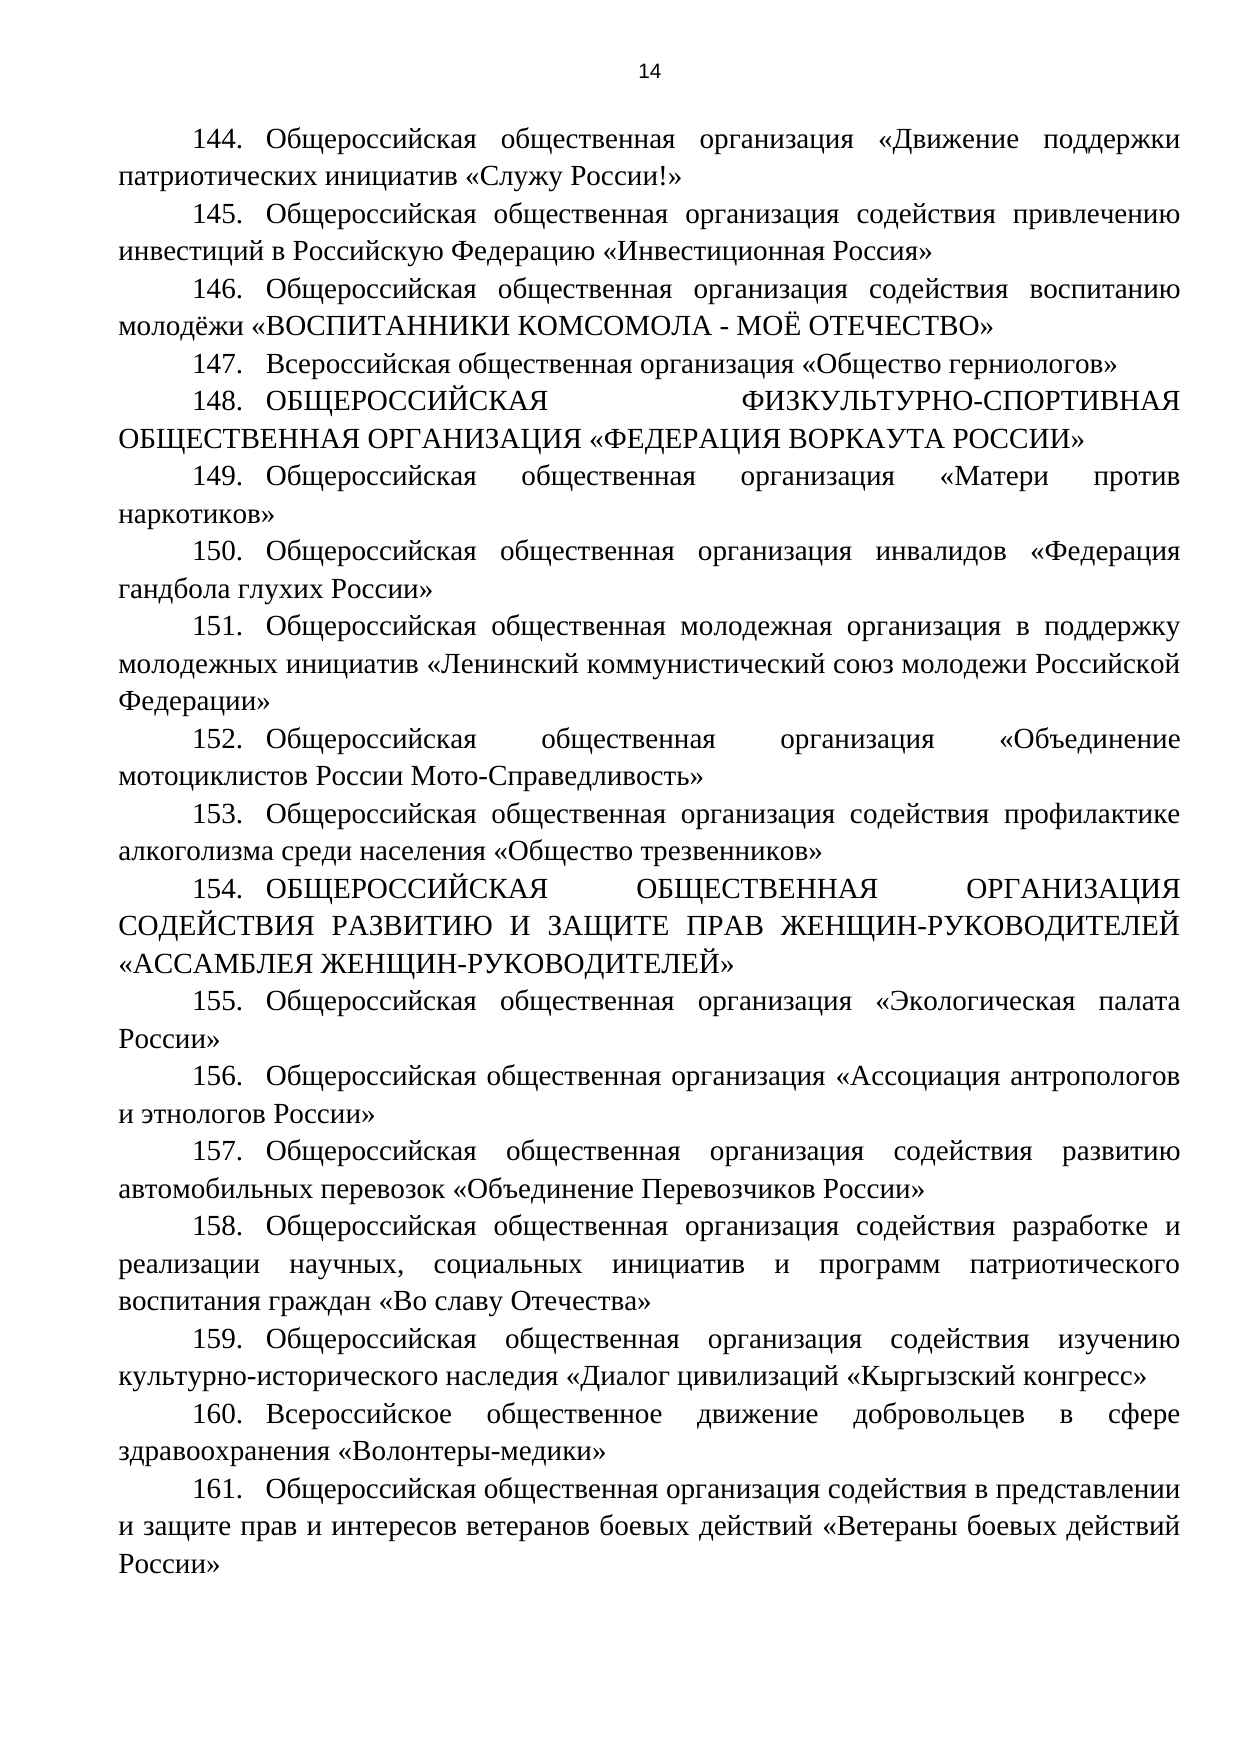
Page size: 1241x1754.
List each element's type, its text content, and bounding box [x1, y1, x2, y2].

text 145. Общероссийская общественная организация содействия привлечению инвестиций в Российскую Федерацию «Инвестиционная Россия» [118, 193, 1181, 268]
text 144. Общероссийская общественная организация «Движение поддержки патриотических инициатив «Служу России!» [118, 118, 1181, 193]
text 157. Общероссийская общественная организация содействия развитию автомобильных перевозок «Объединение Перевозчиков России» [118, 1131, 1181, 1206]
text 156. Общероссийская общественная организация «Ассоциация антропологов и этнологов России» [118, 1056, 1181, 1131]
text 155. Общероссийская общественная организация «Экологическая палата России» [118, 981, 1181, 1056]
text 160. Всероссийское общественное движение добровольцев в сфере здравоохранения «Волонтеры-медики» [118, 1393, 1181, 1468]
text 159. Общероссийская общественная организация содействия изучению культурно-исторического наследия «Диалог цивилизаций «Кыргызский конгресс» [118, 1318, 1181, 1393]
text 154. ОБЩЕРОССИЙСКАЯ ОБЩЕСТВЕННАЯ ОРГАНИЗАЦИЯ СОДЕЙСТВИЯ РАЗВИТИЮ И ЗАЩИТЕ ПРАВ ЖЕНЩИН-РУКОВОДИТЕЛЕЙ «АССАМБЛЕЯ ЖЕНЩИН-РУКОВОДИТЕЛЕЙ» [118, 868, 1181, 981]
text 146. Общероссийская общественная организация содействия воспитанию молодёжи «ВОСПИТАННИКИ КОМСОМОЛА - МОЁ ОТЕЧЕСТВО» [118, 268, 1181, 343]
text 158. Общероссийская общественная организация содействия разработке и реализации научных, социальных инициатив и программ патриотического воспитания граждан «Во славу Отечества» [118, 1206, 1181, 1318]
text 153. Общероссийская общественная организация содействия профилактике алкоголизма среди населения «Общество трезвенников» [118, 793, 1181, 868]
text 147. Всероссийская общественная организация «Общество герниологов» [118, 343, 1181, 381]
text 152. Общероссийская общественная организация «Объединение мотоциклистов России Мото-Справедливость» [118, 718, 1181, 793]
text 151. Общероссийская общественная молодежная организация в поддержку молодежных инициатив «Ленинский коммунистический союз молодежи Российской Федерации» [118, 606, 1181, 718]
text 161. Общероссийская общественная организация содействия в представлении и защите прав и интересов ветеранов боевых действий «Ветераны боевых действий России» [118, 1468, 1181, 1581]
text 149. Общероссийская общественная организация «Матери против наркотиков» [118, 456, 1181, 531]
text 148. ОБЩЕРОССИЙСКАЯ ФИЗКУЛЬТУРНО-СПОРТИВНАЯ ОБЩЕСТВЕННАЯ ОРГАНИЗАЦИЯ «ФЕДЕРАЦИЯ ВОРКАУТА РОССИИ» [118, 381, 1181, 456]
text 150. Общероссийская общественная организация инвалидов «Федерация гандбола глухих России» [118, 531, 1181, 606]
